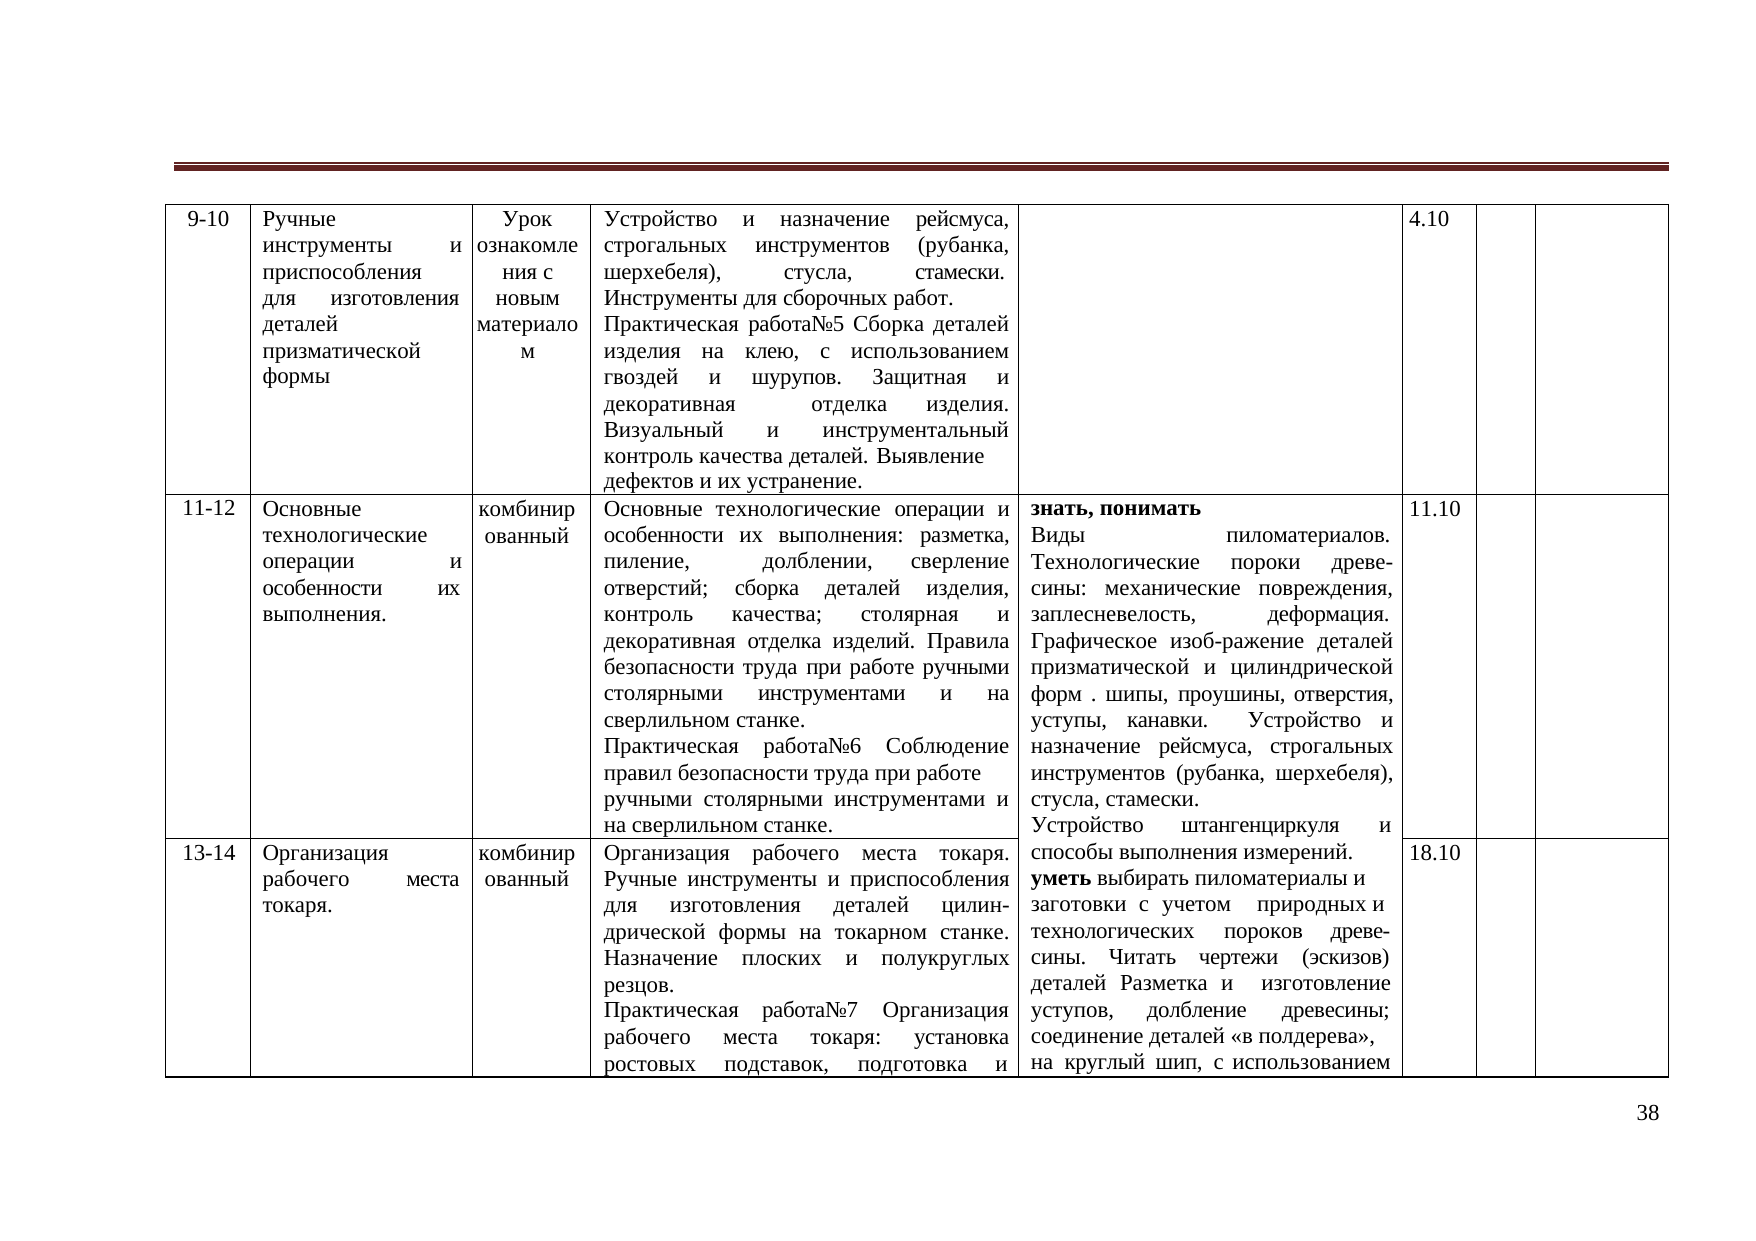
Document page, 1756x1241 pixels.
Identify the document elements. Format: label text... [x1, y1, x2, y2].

table_cell комбинир ованный [473, 839, 590, 1076]
table_header Ручные инструменты и приспособления для изготовления деталей призматической формы [251, 205, 472, 494]
table_header 9-10 [166, 205, 250, 494]
table_header Урок ознакомле ния с новым материало м [473, 205, 590, 494]
table_cell [1477, 839, 1535, 1076]
table_header [1019, 205, 1402, 494]
table_cell [1536, 839, 1668, 1076]
table_cell знать, понимать Виды пиломатериалов. Технологические пороки древе- сины: механические повреждения, заплесневелость, деформация. Графическое изоб-ражение деталей призматической и цилиндрической форм . шипы, проушины, отверстия, уступы, канавки. Устройство и назначение рейсмуса, строгальных инструментов (рубанка, шерхебеля), стусла, стамески. Устройство штангенциркуля и способы выполнения измерений. уметь выбирать пиломатериалы и заготовки с учетом природных и технологических пороков древе- сины. Читать чертежи (эскизов) деталей Разметка и изготовление уступов, долбление древесины; соединение деталей «в полдерева», на круглый шип, с использованием [1019, 495, 1402, 1076]
table_header [1477, 205, 1535, 494]
table_cell комбинир ованный [473, 495, 590, 838]
table_cell 11.10 [1403, 495, 1476, 838]
table_header [1536, 205, 1668, 494]
table_cell 11-12 [166, 495, 250, 838]
table_header Устройство и назначение рейсмуса, строгальных инструментов (рубанка, шерхебеля), стусла, стамески. Инструменты для сборочных работ. Практическая работа№5 Сборка деталей изделия на клею, с использованием гвоздей и шурупов. Защитная и декоративная отделка изделия. Визуальный и инструментальный контроль качества деталей. Выявление дефектов и их устранение. [591, 205, 1018, 494]
table_cell 13-14 [166, 839, 250, 1076]
table_cell [1536, 495, 1668, 838]
table_header 4.10 [1403, 205, 1476, 494]
table_cell [1477, 495, 1535, 838]
table_cell Основные технологические операции и особенности их выполнения. [251, 495, 472, 838]
table_cell Организация рабочего места токаря. Ручные инструменты и приспособления для изготовления деталей цилин- дрической формы на токарном станке. Назначение плоских и полукруглых резцов. Практическая работа№7 Организация рабочего места токаря: установка ростовых подставок, подготовка и [591, 839, 1018, 1076]
table_cell Основные технологические операции и особенности их выполнения: разметка, пиление, долблении, сверление отверстий; сборка деталей изделия, контроль качества; столярная и декоративная отделка изделий. Правила безопасности труда при работе ручными столярными инструментами и на сверлильном станке. Практическая работа№6 Соблюдение правил безопасности труда при работе ручными столярными инструментами и на сверлильном станке. [591, 495, 1018, 838]
table_cell 18.10 [1403, 839, 1476, 1076]
table_cell Организация рабочего места токаря. [251, 839, 472, 1076]
